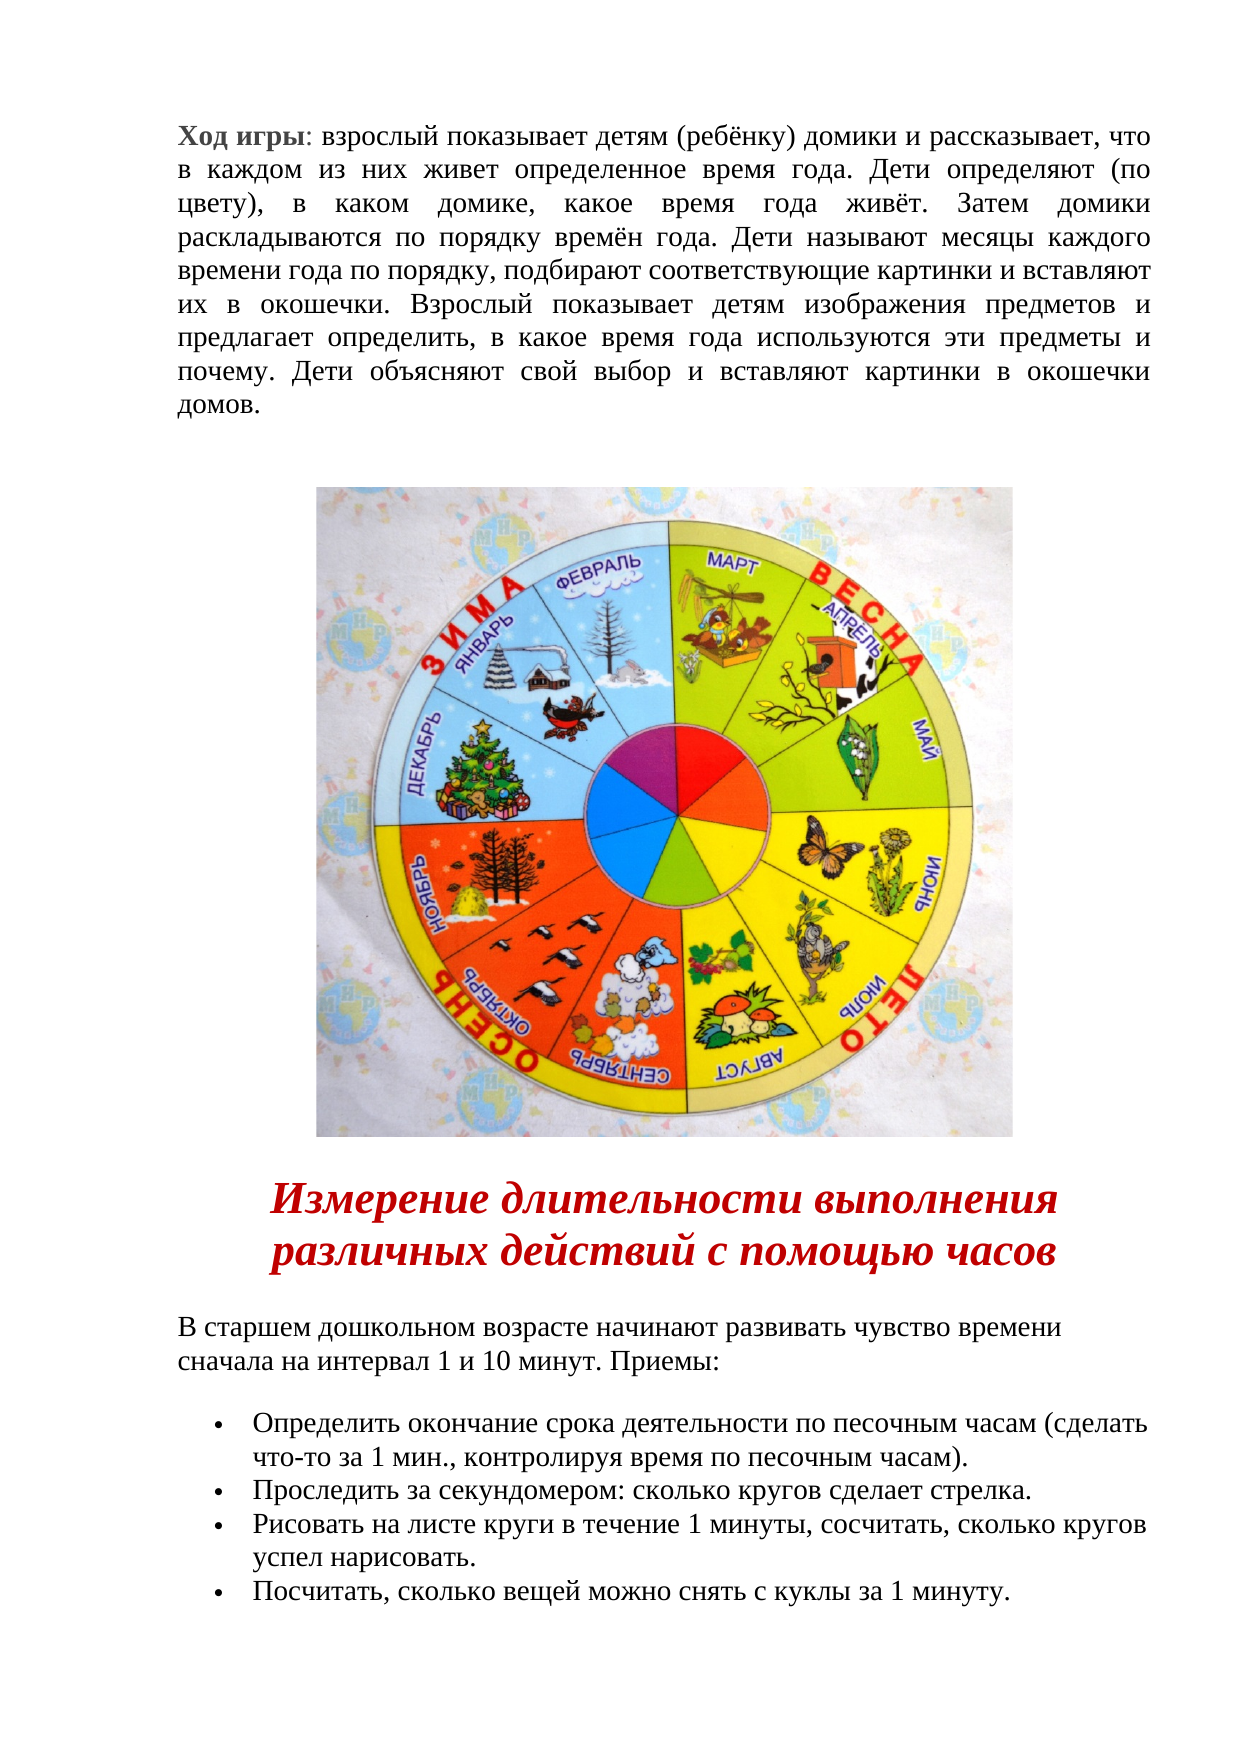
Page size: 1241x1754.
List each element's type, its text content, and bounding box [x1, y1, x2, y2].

list Посчитать, сколько вещей можно снять с куклы за 1 минуту. [215, 1573, 1152, 1607]
list Определить окончание срока деятельности по песочным часам (сделать что-то за 1 мин., контролируя время по песочным часам). [215, 1405, 1152, 1472]
picture [316, 487, 1013, 1137]
text Измерение длительности выполнения различных действий с помощью часов [177, 1170, 1152, 1276]
list Рисовать на листе круги в течение 1 минуты, сосчитать, сколько кругов успел нарисовать. [215, 1506, 1152, 1573]
text Ход игры: взрослый показывает детям (ребёнку) домики и рассказывает, что в каждом из них живет определенное время года. Дети определяют (по цвету), в каком домике, какое время года живёт. Затем домики раскладываются по порядку времён года. Дети называют месяцы каждого времени года по порядку, подбирают соответствующие картинки и вставляют их в окошечки. Взрослый показывает детям изображения предметов и предлагает определить, в какое время года используются эти предметы и почему. Дети объясняют свой выбор и вставляют картинки в окошечки домов. [177, 118, 1152, 420]
text В старшем дошкольном возрасте начинают развивать чувство времени сначала на интервал 1 и 10 минут. Приемы: [177, 1309, 1152, 1376]
list Проследить за секундомером: сколько кругов сделает стрелка. [215, 1472, 1152, 1506]
